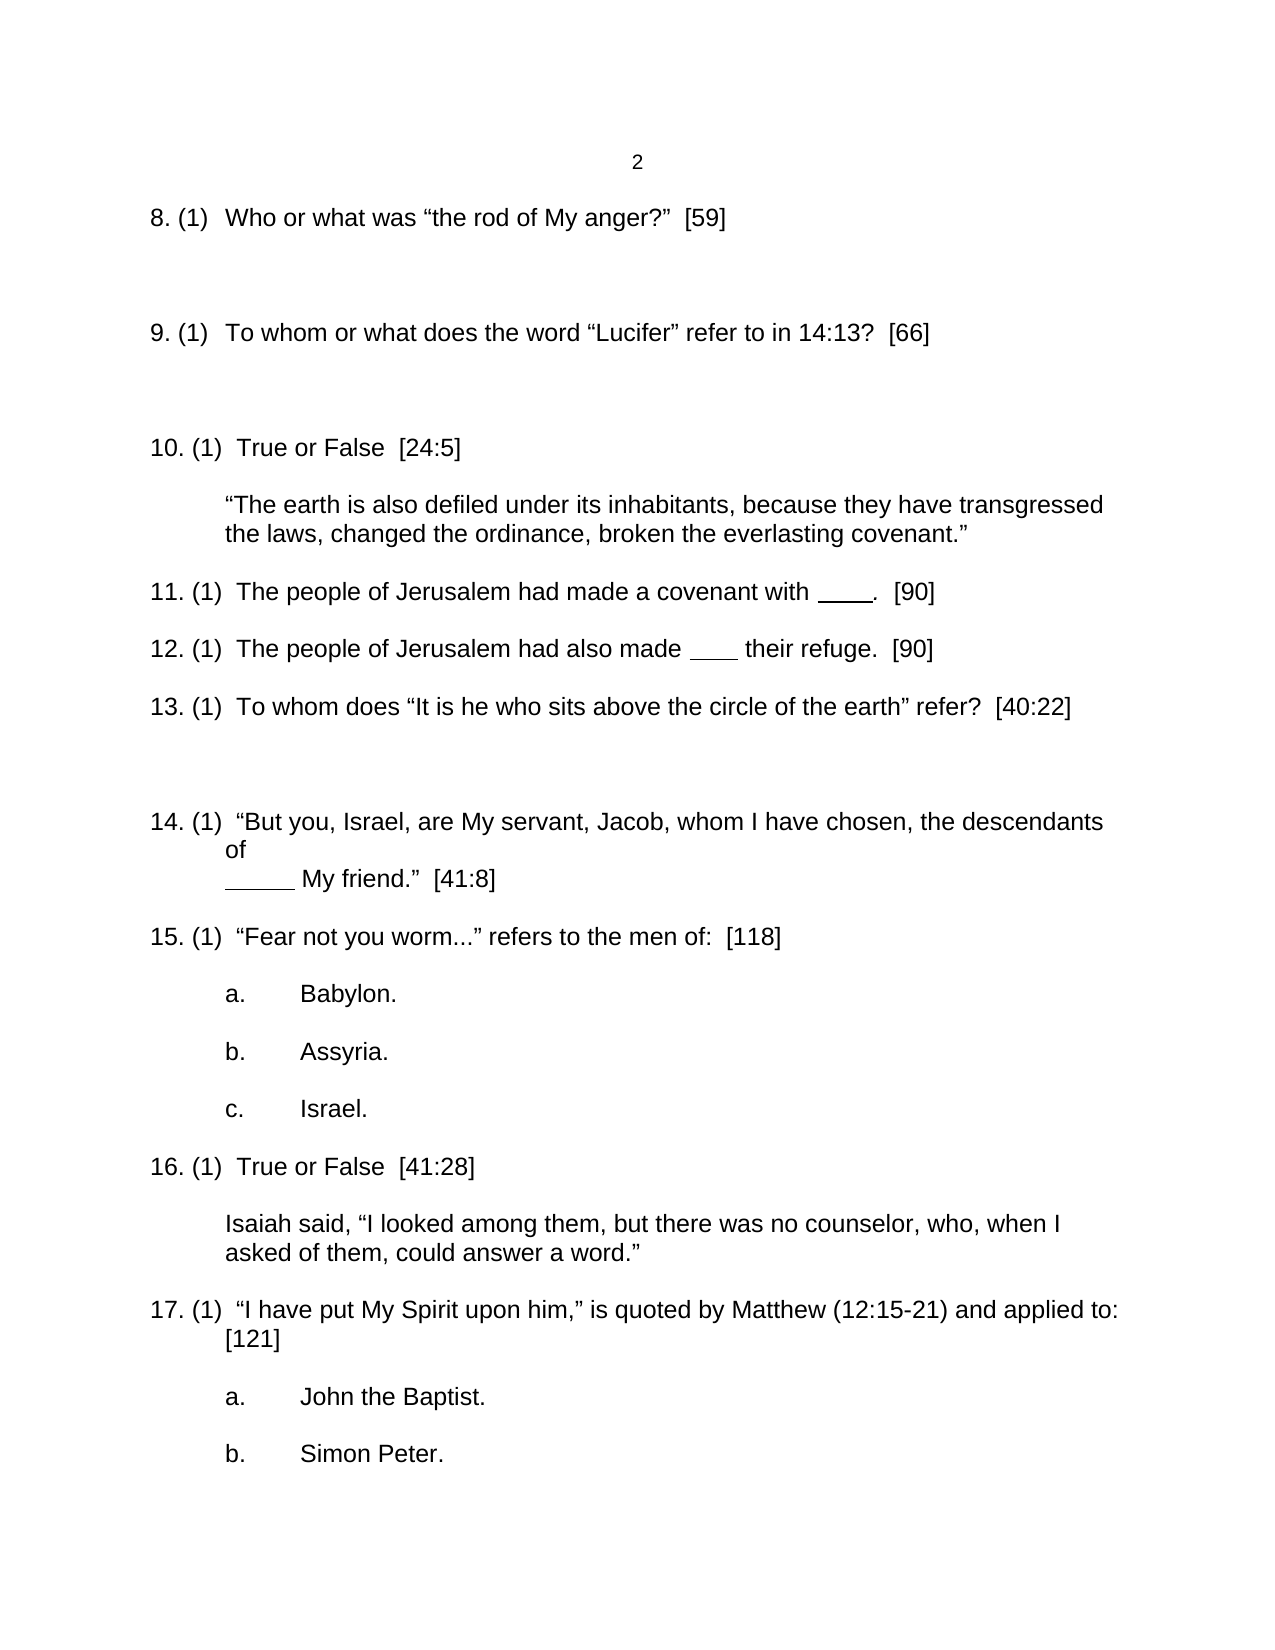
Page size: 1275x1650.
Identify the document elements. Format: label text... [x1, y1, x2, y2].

text 14. (1) “But you, Israel, are My servant, Jacob, whom I have chosen, the descendants of [150, 806, 1125, 864]
text b. Simon Peter. [150, 1439, 1125, 1468]
text “The earth is also defiled under its inhabitants, because they have transgressed the laws, changed the ordinance, broken the everlasting covenant.” [150, 490, 1125, 548]
text 8. (1) Who or what was “the rod of My anger?” [59] [150, 203, 1125, 231]
text 10. (1) True or False [24:5] [150, 433, 1125, 461]
text 16. (1) True or False [41:28] [150, 1151, 1125, 1180]
text a. Babylon. [150, 979, 1125, 1008]
text 9. (1) To whom or what does the word “Lucifer” refer to in 14:13? [66] [150, 318, 1125, 346]
text Isaiah said, “I looked among them, but there was no counselor, who, when I asked of them, could answer a word.” [150, 1209, 1125, 1266]
text b. Assyria. [150, 1036, 1125, 1065]
text 15. (1) “Fear not you worm...” refers to the men of: [118] [150, 921, 1125, 950]
text a. John the Baptist. [150, 1381, 1125, 1410]
text c. Israel. [150, 1094, 1125, 1123]
text 13. (1) To whom does “It is he who sits above the circle of the earth” refer? [40:22] [150, 691, 1125, 720]
text My friend.” [41:8] [150, 864, 1125, 893]
text 12. (1) The people of Jerusalem had also made their refuge. [90] [150, 634, 1125, 663]
text 17. (1) “I have put My Spirit upon him,” is quoted by Matthew (12:15-21) and applied to: [121] [150, 1295, 1125, 1353]
text 11. (1) The people of Jerusalem had made a covenant with . [90] [150, 576, 1125, 605]
